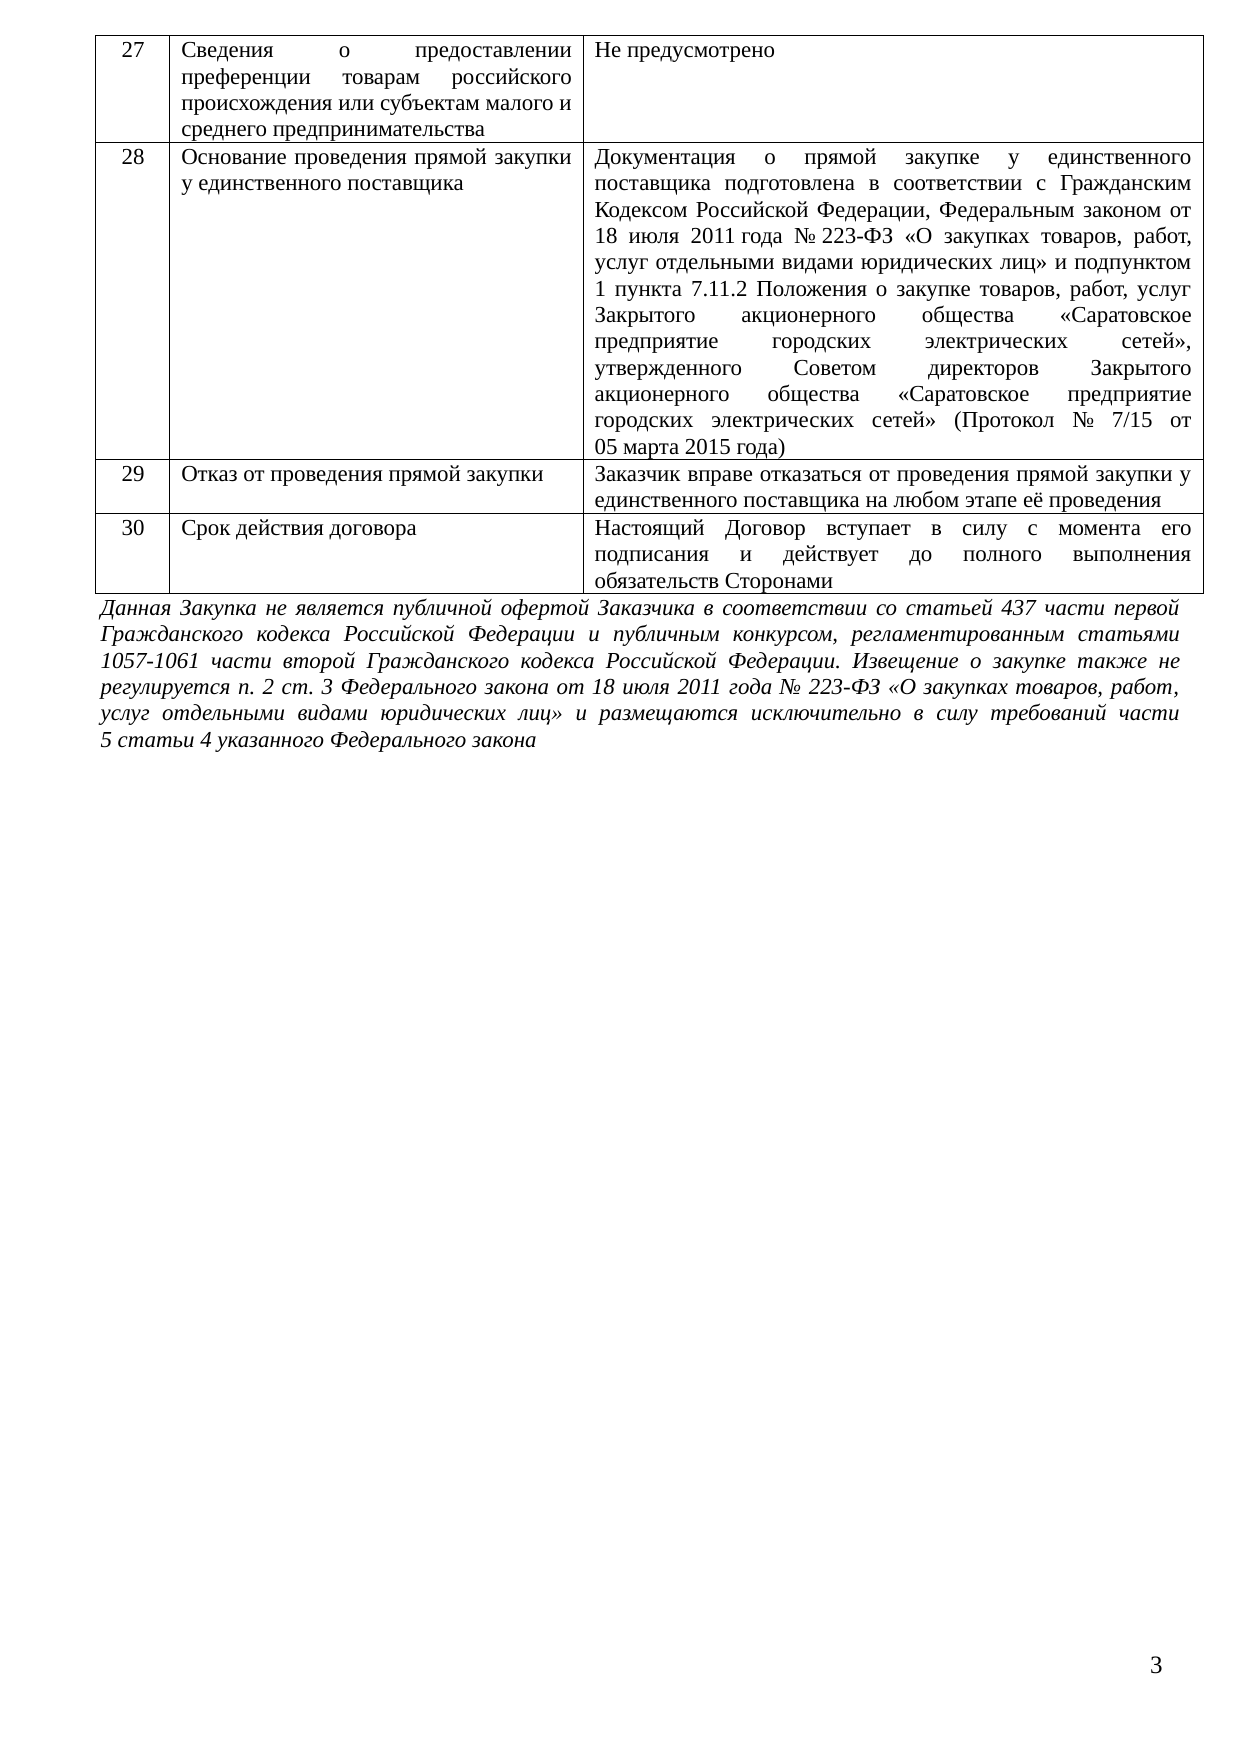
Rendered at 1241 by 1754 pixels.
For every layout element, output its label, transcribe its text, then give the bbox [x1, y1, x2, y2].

table_cell 30 [96, 514, 169, 593]
table_cell Отказ от проведения прямой закупки [170, 460, 583, 513]
table_cell Настоящий Договор вступает в силу с момента его подписания и действует до полного выполнения обязательств Сторонами [584, 514, 1203, 593]
table_cell Основание проведения прямой закупки у единственного поставщика [170, 143, 583, 459]
table_cell Срок действия договора [170, 514, 583, 593]
table_cell Заказчик вправе отказаться от проведения прямой закупки у единственного поставщика на любом этапе её проведения [584, 460, 1203, 513]
table_cell 29 [96, 460, 169, 513]
table_cell 28 [96, 143, 169, 459]
table_cell Документация о прямой закупке у единственного поставщика подготовлена в соответствии с Гражданским Кодексом Российской Федерации, Федеральным законом от 18 июля 2011 года № 223-ФЗ «О закупках товаров, работ, услуг отдельными видами юридических лиц» и подпунктом 1 пункта 7.11.2 Положения о закупке товаров, работ, услуг Закрытого акционерного общества «Саратовское предприятие городских электрических сетей», утвержденного Советом директоров Закрытого акционерного общества «Саратовское предприятие городских электрических сетей» (Протокол № 7/15 от 05 марта 2015 года) [584, 143, 1203, 459]
text Данная Закупка не является публичной офертой Заказчика в соответствии со статьей 437 части первой Гражданского кодекса Российской Федерации и публичным конкурсом, регламентированным статьями 1057-1061 части второй Гражданского кодекса Российской Федерации. Извещение о закупке также не регулируется п. 2 ст. 3 Федерального закона от 18 июля 2011 года № 223-ФЗ «О закупках товаров, работ, услуг отдельными видами юридических лиц» и размещаются исключительно в силу требований части 5 статьи 4 указанного Федерального закона [100, 594, 1181, 752]
table_cell Не предусмотрено [584, 36, 1203, 142]
table_cell Сведения о предоставлении преференции товарам российского происхождения или субъектам малого и среднего предпринимательства [170, 36, 583, 142]
table_cell 27 [96, 36, 169, 142]
